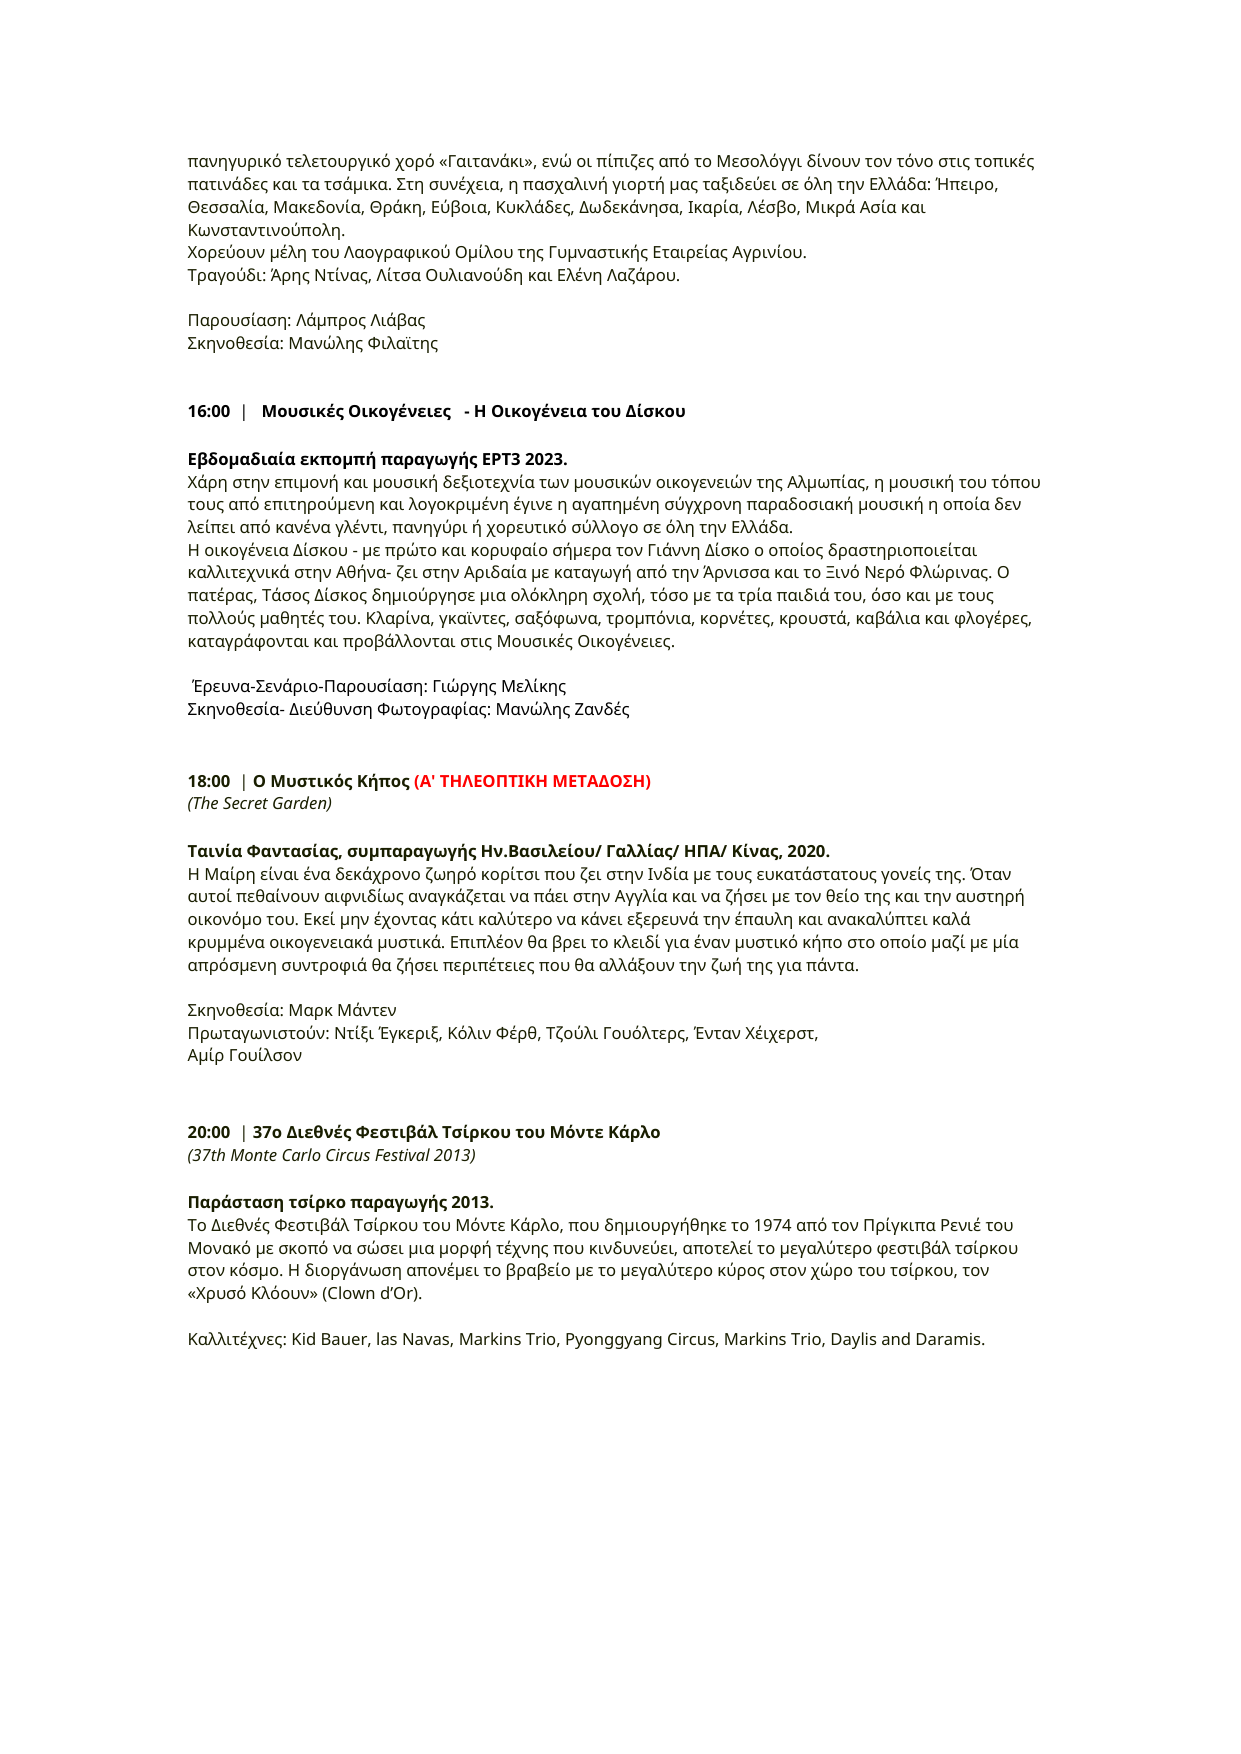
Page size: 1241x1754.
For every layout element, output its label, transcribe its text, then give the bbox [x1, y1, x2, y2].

text Παρουσίαση: Λάμπρος Λιάβας Σκηνοθεσία: Μανώλης Φιλαϊτης [187, 309, 1053, 354]
text Εβδομαδιαία εκπομπή παραγωγής ΕΡΤ3 2023. [187, 447, 1053, 470]
text Τραγούδι: Άρης Ντίνας, Λίτσα Ουλιανούδη και Ελένη Λαζάρου. [187, 263, 1053, 286]
text Έρευνα-Σενάριο-Παρουσίαση: Γιώργης Μελίκης Σκηνοθεσία- Διεύθυνση Φωτογραφίας: Μανώλης Ζανδές [187, 652, 1053, 720]
text 18:00 | Ο Μυστικός Κήπος (Α' ΤΗΛΕΟΠΤΙΚΗ ΜΕΤΑΔΟΣΗ) (The Secret Garden) [187, 745, 1053, 814]
text 16:00 | Μουσικές Οικογένειες - Η Οικογένεια του Δίσκου [187, 400, 1053, 422]
text 20:00 | 37ο Διεθνές Φεστιβάλ Τσίρκου του Μόντε Κάρλο (37th Monte Carlo Circus Festival 2013) [187, 1120, 1053, 1166]
text Παράσταση τσίρκο παραγωγής 2013. Το Διεθνές Φεστιβάλ Τσίρκου του Μόντε Κάρλο, που δημιουργήθηκε το 1974 από τον Πρίγκιπα Ρενιέ του Μονακό με σκοπό να σώσει μια μορφή τέχνης που κινδυνεύει, αποτελεί το μεγαλύτερο φεστιβάλ τσίρκου στον κόσμο. H διοργάνωση απονέμει το βραβείο με το μεγαλύτερο κύρος στον χώρο του τσίρκου, τον «Χρυσό Κλόουν» (Clown d’Or). Καλλιτέχνες: Kid Bauer, las Navas, Markins Trio, Pyonggyang Circus, Markins Trio, Daylis and Daramis. [187, 1191, 1053, 1350]
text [187, 150, 1053, 263]
text Χάρη στην επιμονή και μουσική δεξιοτεχνία των μουσικών οικογενειών της Αλμωπίας, η μουσική του τόπου τους από επιτηρούμενη και λογοκριμένη έγινε η αγαπημένη σύγχρονη παραδοσιακή μουσική η οποία δεν λείπει από κανένα γλέντι, πανηγύρι ή χορευτικό σύλλογο σε όλη την Ελλάδα. Η οικογένεια Δίσκου - με πρώτο και κορυφαίο σήμερα τον Γιάννη Δίσκο ο οποίος δραστηριοποιείται καλλιτεχνικά στην Αθήνα- ζει στην Αριδαία με καταγωγή από την Άρνισσα και το Ξινό Νερό Φλώρινας. Ο πατέρας, Τάσος Δίσκος δημιούργησε μια ολόκληρη σχολή, τόσο με τα τρία παιδιά του, όσο και με τους πολλούς μαθητές του. Κλαρίνα, γκαϊντες, σαξόφωνα, τρομπόνια, κορνέτες, κρουστά, καβάλια και φλογέρες, καταγράφονται και προβάλλονται στις Μουσικές Οικογένειες. [187, 470, 1053, 652]
text Ταινία Φαντασίας, συμπαραγωγής Ην.Βασιλείου/ Γαλλίας/ ΗΠΑ/ Κίνας, 2020. Η Μαίρη είναι ένα δεκάχρονο ζωηρό κορίτσι που ζει στην Ινδία με τους ευκατάστατους γονείς της. Όταν αυτοί πεθαίνουν αιφνιδίως αναγκάζεται να πάει στην Αγγλία και να ζήσει με τον θείο της και την αυστηρή οικονόμο του. Εκεί μην έχοντας κάτι καλύτερο να κάνει εξερευνά την έπαυλη και ανακαλύπτει καλά κρυμμένα οικογενειακά μυστικά. Επιπλέον θα βρει το κλειδί για έναν μυστικό κήπο στο οποίο μαζί με μία απρόσμενη συντροφιά θα ζήσει περιπέτειες που θα αλλάξουν την ζωή της για πάντα. Σκηνοθεσία: Μαρκ Μάντεν Πρωταγωνιστούν: Ντίξι Έγκεριξ, Κόλιν Φέρθ, Τζούλι Γουόλτερς, Ένταν Χέιχερστ, Αμίρ Γουίλσον [187, 839, 1053, 1095]
